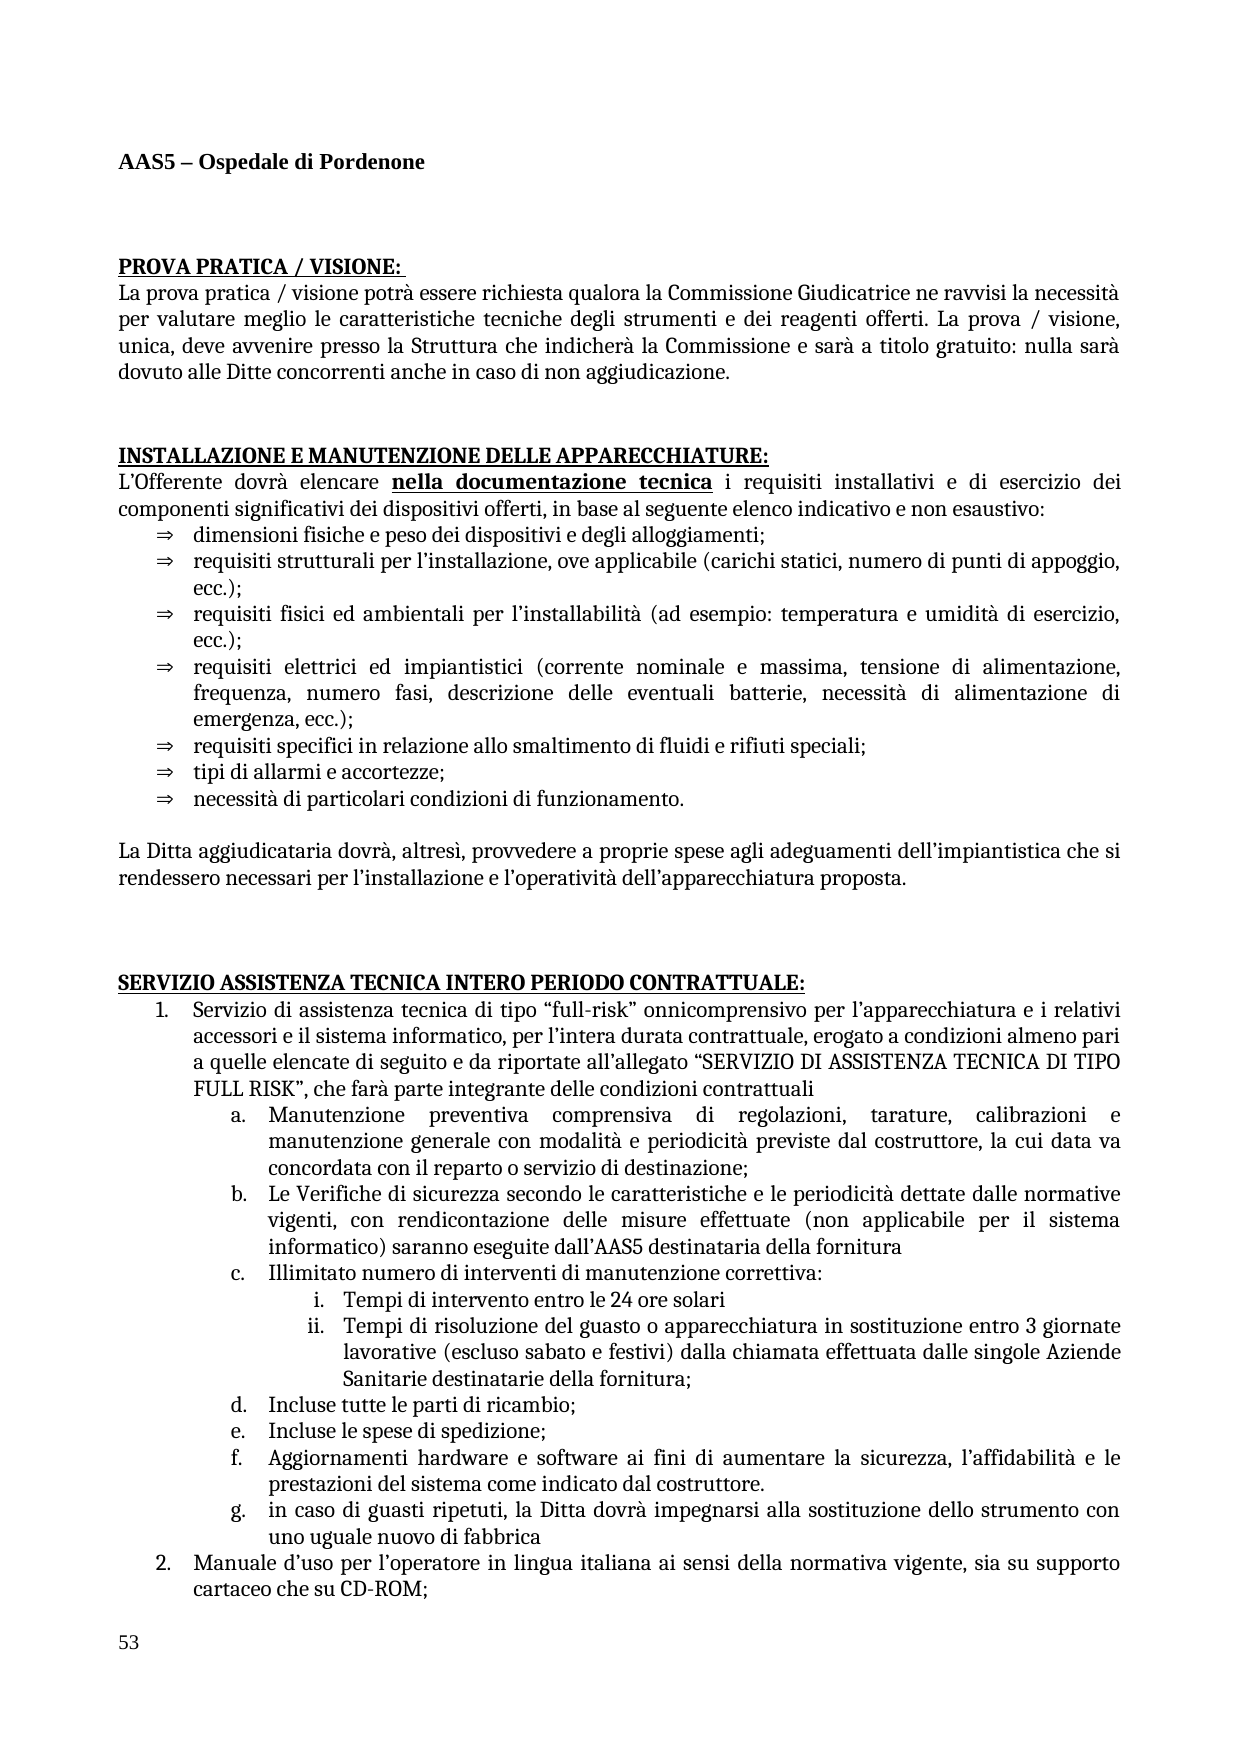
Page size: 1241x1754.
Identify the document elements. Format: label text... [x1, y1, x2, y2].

list requisiti strutturali per l’installazione, ove applicabile (carichi statici, numero di punti di appoggio, ecc.); [156, 548, 1122, 601]
list Incluse tutte le parti di ricambio; [231, 1392, 1122, 1418]
list Aggiornamenti hardware e software ai fini di aumentare la sicurezza, l’affidabilità e le prestazioni del sistema come indicato dal costruttore. [231, 1444, 1122, 1497]
list tipi di allarmi e accortezze; [156, 759, 1122, 785]
list PROVA PRATICA / VISIONE: [118, 253, 1122, 280]
list Illimitato numero di interventi di manutenzione correttiva: [231, 1260, 1122, 1286]
list dimensioni fisiche e peso dei dispositivi e degli alloggiamenti; [156, 522, 1122, 548]
list La prova pratica / visione potrà essere richiesta qualora la Commissione Giudicatrice ne ravvisi la necessità per valutare meglio le caratteristiche tecniche degli strumenti e dei reagenti offerti. La prova / visione, unica, deve avvenire presso la Struttura che indicherà la Commissione e sarà a titolo gratuito: nulla sarà dovuto alle Ditte concorrenti anche in caso di non aggiudicazione. [118, 280, 1122, 385]
text L’Offerente dovrà elencare nella documentazione tecnica i requisiti installativi e di esercizio dei componenti significativi dei dispositivi offerti, in base al seguente elenco indicativo e non esaustivo: [118, 469, 1122, 522]
list Incluse le spese di spedizione; [231, 1418, 1122, 1444]
list Tempi di intervento entro le 24 ore solari [324, 1286, 1122, 1313]
list requisiti elettrici ed impiantistici (corrente nominale e massima, tensione di alimentazione, frequenza, numero fasi, descrizione delle eventuali batterie, necessità di alimentazione di emergenza, ecc.); [156, 653, 1122, 733]
text SERVIZIO ASSISTENZA TECNICA INTERO PERIODO CONTRATTUALE: [118, 970, 1122, 996]
list Tempi di risoluzione del guasto o apparecchiatura in sostituzione entro 3 giornate lavorative (escluso sabato e festivi) dalla chiamata effettuata dalle singole Aziende Sanitarie destinatarie della fornitura; [324, 1313, 1122, 1392]
list requisiti specifici in relazione allo smaltimento di fluidi e rifiuti speciali; [156, 733, 1122, 759]
list requisiti fisici ed ambientali per l’installabilità (ad esempio: temperatura e umidità di esercizio, ecc.); [156, 601, 1122, 653]
list AAS5 – Ospedale di Pordenone [118, 148, 1122, 174]
text La Ditta aggiudicataria dovrà, altresì, provvedere a proprie spese agli adeguamenti dell’impiantistica che si rendessero necessari per l’installazione e l’operatività dell’apparecchiatura proposta. [118, 838, 1122, 891]
list Manutenzione preventiva comprensiva di regolazioni, tarature, calibrazioni e manutenzione generale con modalità e periodicità previste dal costruttore, la cui data va concordata con il reparto o servizio di destinazione; [231, 1102, 1122, 1181]
list in caso di guasti ripetuti, la Ditta dovrà impegnarsi alla sostituzione dello strumento con uno uguale nuovo di fabbrica [231, 1497, 1122, 1550]
list necessità di particolari condizioni di funzionamento. [156, 785, 1122, 812]
text INSTALLAZIONE E MANUTENZIONE DELLE APPARECCHIATURE: [118, 443, 1122, 469]
list Manuale d’uso per l’operatore in lingua italiana ai sensi della normativa vigente, sia su supporto cartaceo che su CD-ROM; [156, 1550, 1122, 1603]
list Servizio di assistenza tecnica di tipo “full-risk” onnicomprensivo per l’apparecchiatura e i relativi accessori e il sistema informatico, per l’intera durata contrattuale, erogato a condizioni almeno pari a quelle elencate di seguito e da riportate all’allegato “SERVIZIO DI ASSISTENZA TECNICA DI TIPO FULL RISK”, che farà parte integrante delle condizioni contrattuali [156, 996, 1122, 1102]
list Le Verifiche di sicurezza secondo le caratteristiche e le periodicità dettate dalle normative vigenti, con rendicontazione delle misure effettuate (non applicabile per il sistema informatico) saranno eseguite dall’AAS5 destinataria della fornitura [231, 1181, 1122, 1260]
